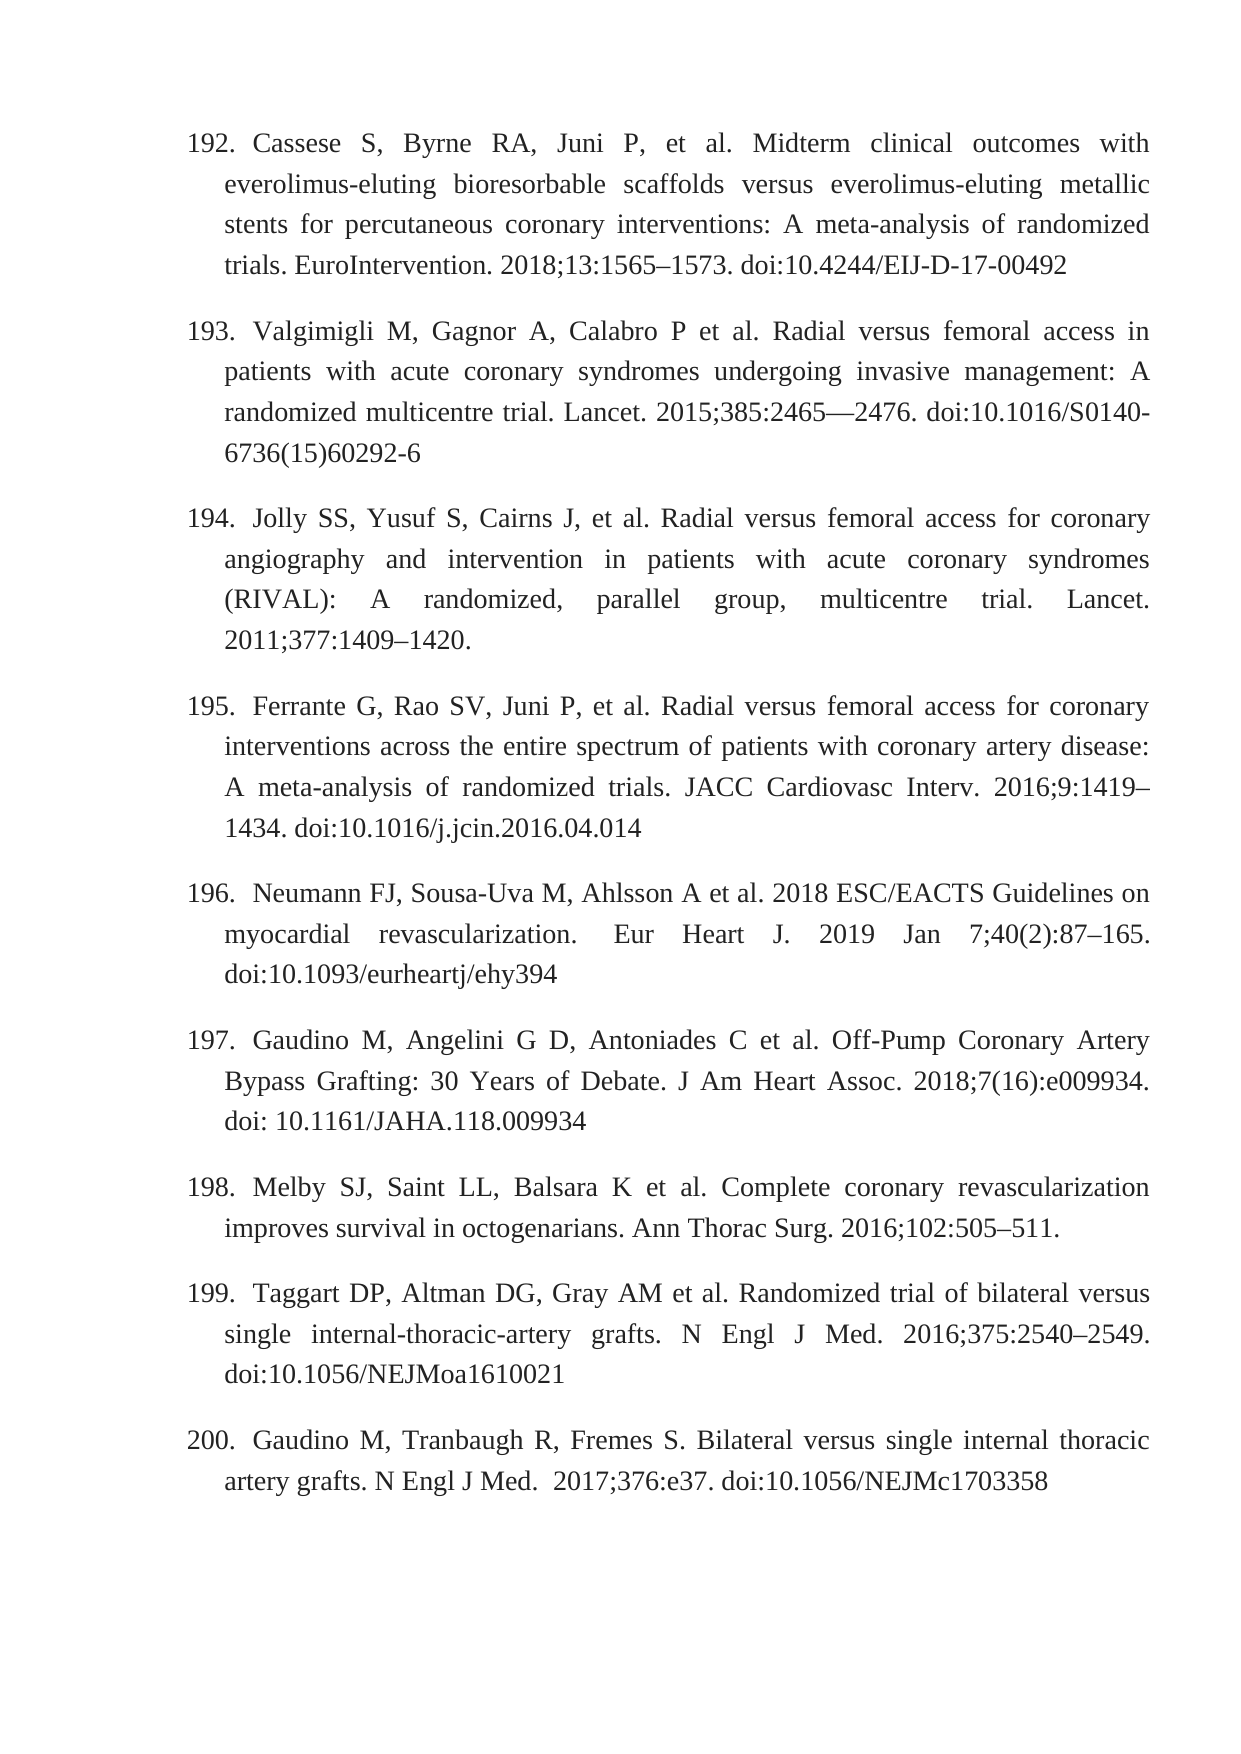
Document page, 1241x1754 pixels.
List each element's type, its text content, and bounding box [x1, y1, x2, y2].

list Gaudino M, Tranbaugh R, Fremes S. Bilateral versus single internal thoracic artery grafts. N Engl J Med. 2017;376:e37. doi:10.1056/NEJMc1703358 [187, 1415, 1152, 1496]
list Valgimigli M, Gagnor A, Calabro P et al. Radial versus femoral access in patients with acute coronary syndromes undergoing invasive management: A randomized multicentre trial. Lancet. 2015;385:2465—2476. doi:10.1016/S0140-6736(15)60292-6 [187, 306, 1152, 468]
list Jolly SS, Yusuf S, Cairns J, et al. Radial versus femoral access for coronary angiography and intervention in patients with acute coronary syndromes (RIVAL): A randomized, parallel group, multicentre trial. Lancet. 2011;377:1409–1420. [187, 493, 1152, 656]
list Neumann FJ, Sousa-Uva M, Ahlsson A et al. 2018 ESC/EACTS Guidelines on myocardial revascularization. Eur Heart J. 2019 Jan 7;40(2):87–165. doi:10.1093/eurheartj/ehy394 [187, 868, 1152, 990]
list Melby SJ, Saint LL, Balsara K et al. Complete coronary revascularization improves survival in octogenarians. Ann Thorac Surg. 2016;102:505–511. [187, 1162, 1152, 1243]
list Gaudino M, Angelini G D, Antoniades C et al. Off-Pump Coronary Artery Bypass Grafting: 30 Years of Debate. J Am Heart Assoc. 2018;7(16):e009934. doi: 10.1161/JAHA.118.009934 [187, 1015, 1152, 1137]
list Cassese S, Byrne RA, Juni P, et al. Midterm clinical outcomes with everolimus-eluting bioresorbable scaffolds versus everolimus-eluting metallic stents for percutaneous coronary interventions: A meta-analysis of randomized trials. EuroIntervention. 2018;13:1565–1573. doi:10.4244/EIJ-D-17-00492 [187, 118, 1152, 281]
list Ferrante G, Rao SV, Juni P, et al. Radial versus femoral access for coronary interventions across the entire spectrum of patients with coronary artery disease: A meta-analysis of randomized trials. JACC Cardiovasc Interv. 2016;9:1419–1434. doi:10.1016/j.jcin.2016.04.014 [187, 681, 1152, 843]
list Taggart DP, Altman DG, Gray AM et al. Randomized trial of bilateral versus single internal-thoracic-artery grafts. N Engl J Med. 2016;375:2540–2549. doi:10.1056/NEJMoa1610021 [187, 1268, 1152, 1390]
